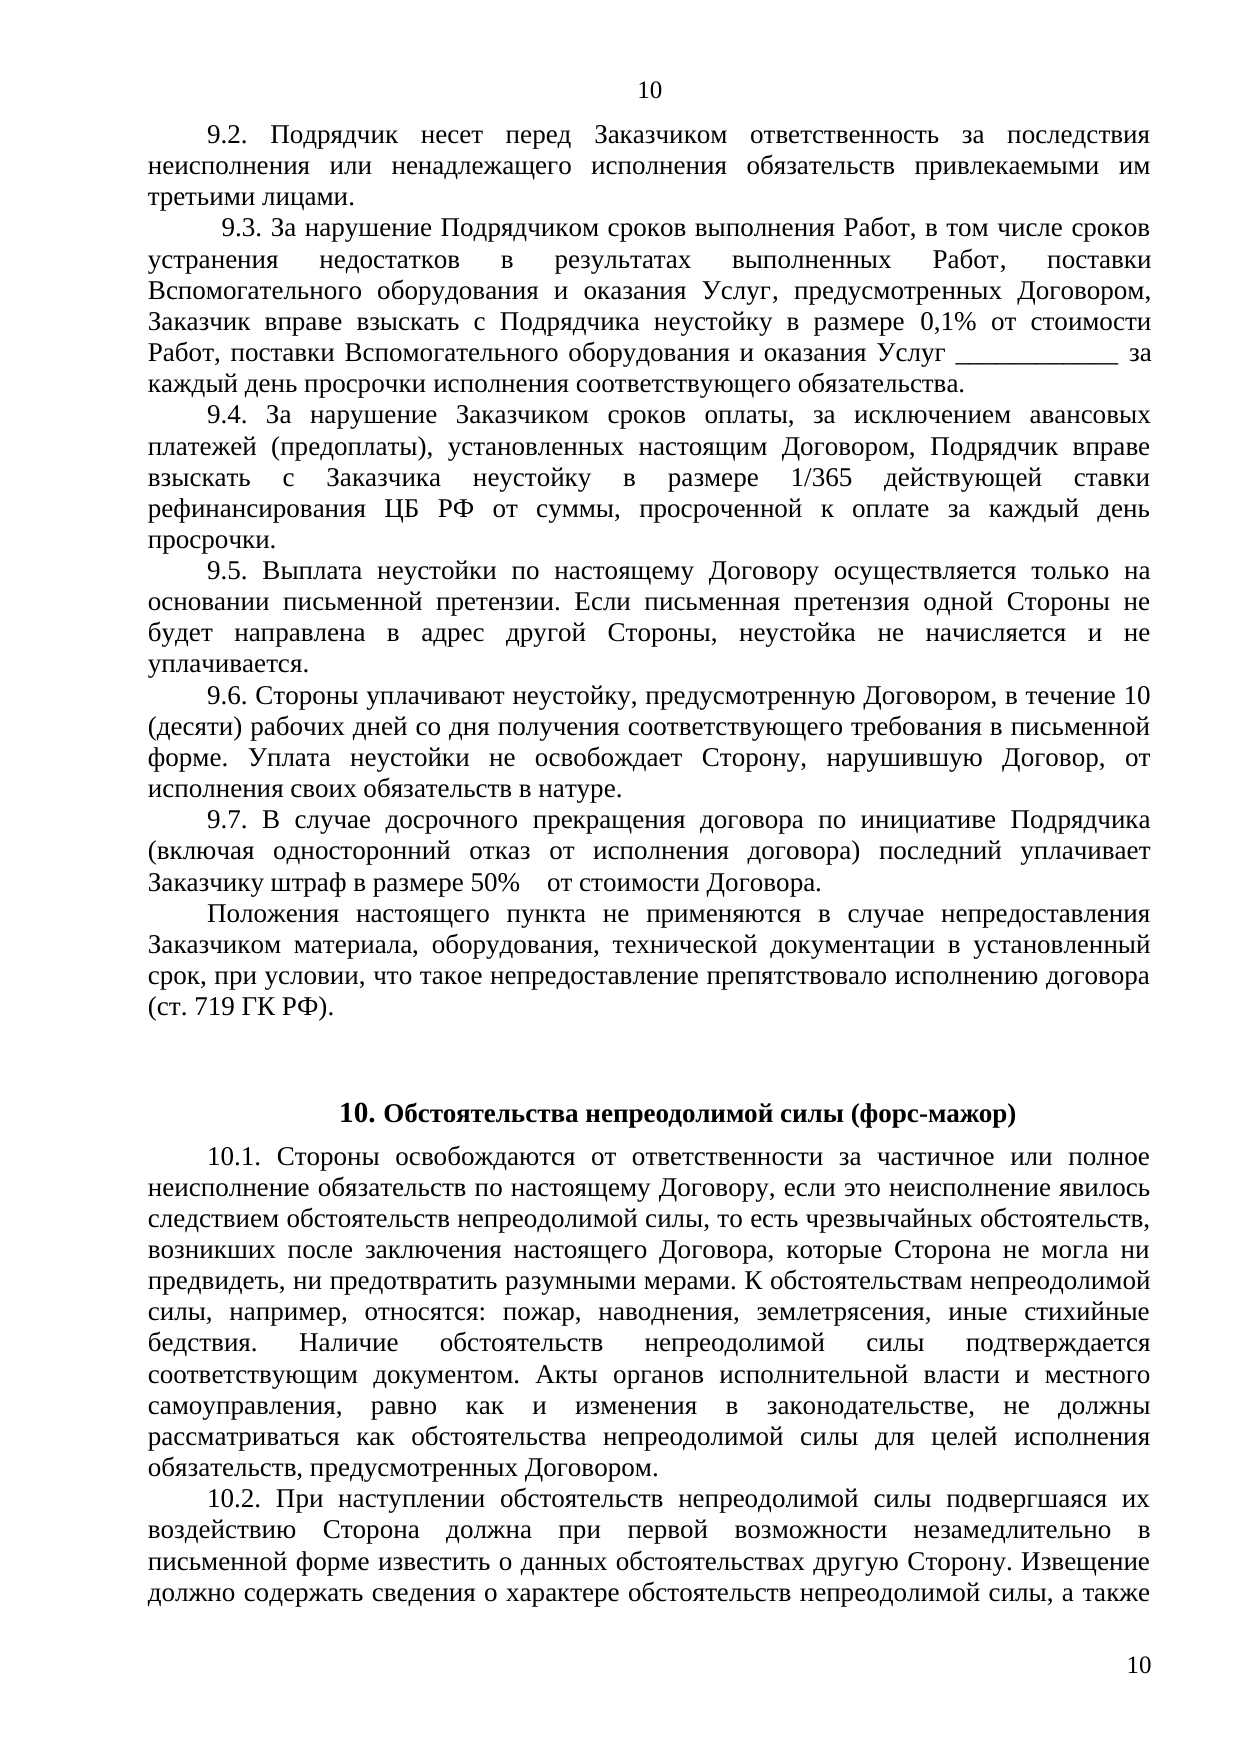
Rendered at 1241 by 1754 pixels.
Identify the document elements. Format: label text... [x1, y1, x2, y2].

list Обстоятельства непреодолимой силы (форс-мажор) [204, 1095, 1152, 1128]
text 9.4. За нарушение Заказчиком сроков оплаты, за исключением авансовых платежей (предоплаты), установленных настоящим Договором, Подрядчик вправе взыскать с Заказчика неустойку в размере 1/365 действующей ставки рефинансирования ЦБ РФ от суммы, просроченной к оплате за каждый день просрочки. [148, 398, 1152, 554]
text 9.3. За нарушение Подрядчиком сроков выполнения Работ, в том числе сроков устранения недостатков в результатах выполненных Работ, поставки Вспомогательного оборудования и оказания Услуг, предусмотренных Договором, Заказчик вправе взыскать с Подрядчика неустойку в размере 0,1% от стоимости Работ, поставки Вспомогательного оборудования и оказания Услуг ____________ за каждый день просрочки исполнения соответствующего обязательства. [148, 212, 1152, 398]
text 9.6. Стороны уплачивают неустойку, предусмотренную Договором, в течение 10 (десяти) рабочих дней со дня получения соответствующего требования в письменной форме. Уплата неустойки не освобождает Сторону, нарушившую Договор, от исполнения своих обязательств в натуре. [148, 679, 1152, 803]
text 9.2. Подрядчик несет перед Заказчиком ответственность за последствия неисполнения или ненадлежащего исполнения обязательств привлекаемыми им третьими лицами. [148, 118, 1152, 212]
text 10.1. Стороны освобождаются от ответственности за частичное или полное неисполнение обязательств по настоящему Договору, если это неисполнение явилось следствием обстоятельств непреодолимой силы, то есть чрезвычайных обстоятельств, возникших после заключения настоящего Договора, которые Сторона не могла ни предвидеть, ни предотвратить разумными мерами. К обстоятельствам непреодолимой силы, например, относятся: пожар, наводнения, землетрясения, иные стихийные бедствия. Наличие обстоятельств непреодолимой силы подтверждается соответствующим документом. Акты органов исполнительной власти и местного самоуправления, равно как и изменения в законодательстве, не должны рассматриваться как обстоятельства непреодолимой силы для целей исполнения обязательств, предусмотренных Договором. [148, 1140, 1152, 1482]
text 9.7. В случае досрочного прекращения договора по инициативе Подрядчика (включая односторонний отказ от исполнения договора) последний уплачивает Заказчику штраф в размере 50% от стоимости Договора. [148, 803, 1152, 897]
text Положения настоящего пункта не применяются в случае непредоставления Заказчиком материала, оборудования, технической документации в установленный срок, при условии, что такое непредоставление препятствовало исполнению договора (ст. 719 ГК РФ). [148, 897, 1152, 1021]
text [148, 1482, 1152, 1607]
text 9.5. Выплата неустойки по настоящему Договору осуществляется только на основании письменной претензии. Если письменная претензия одной Стороны не будет направлена в адрес другой Стороны, неустойка не начисляется и не уплачивается. [148, 554, 1152, 679]
